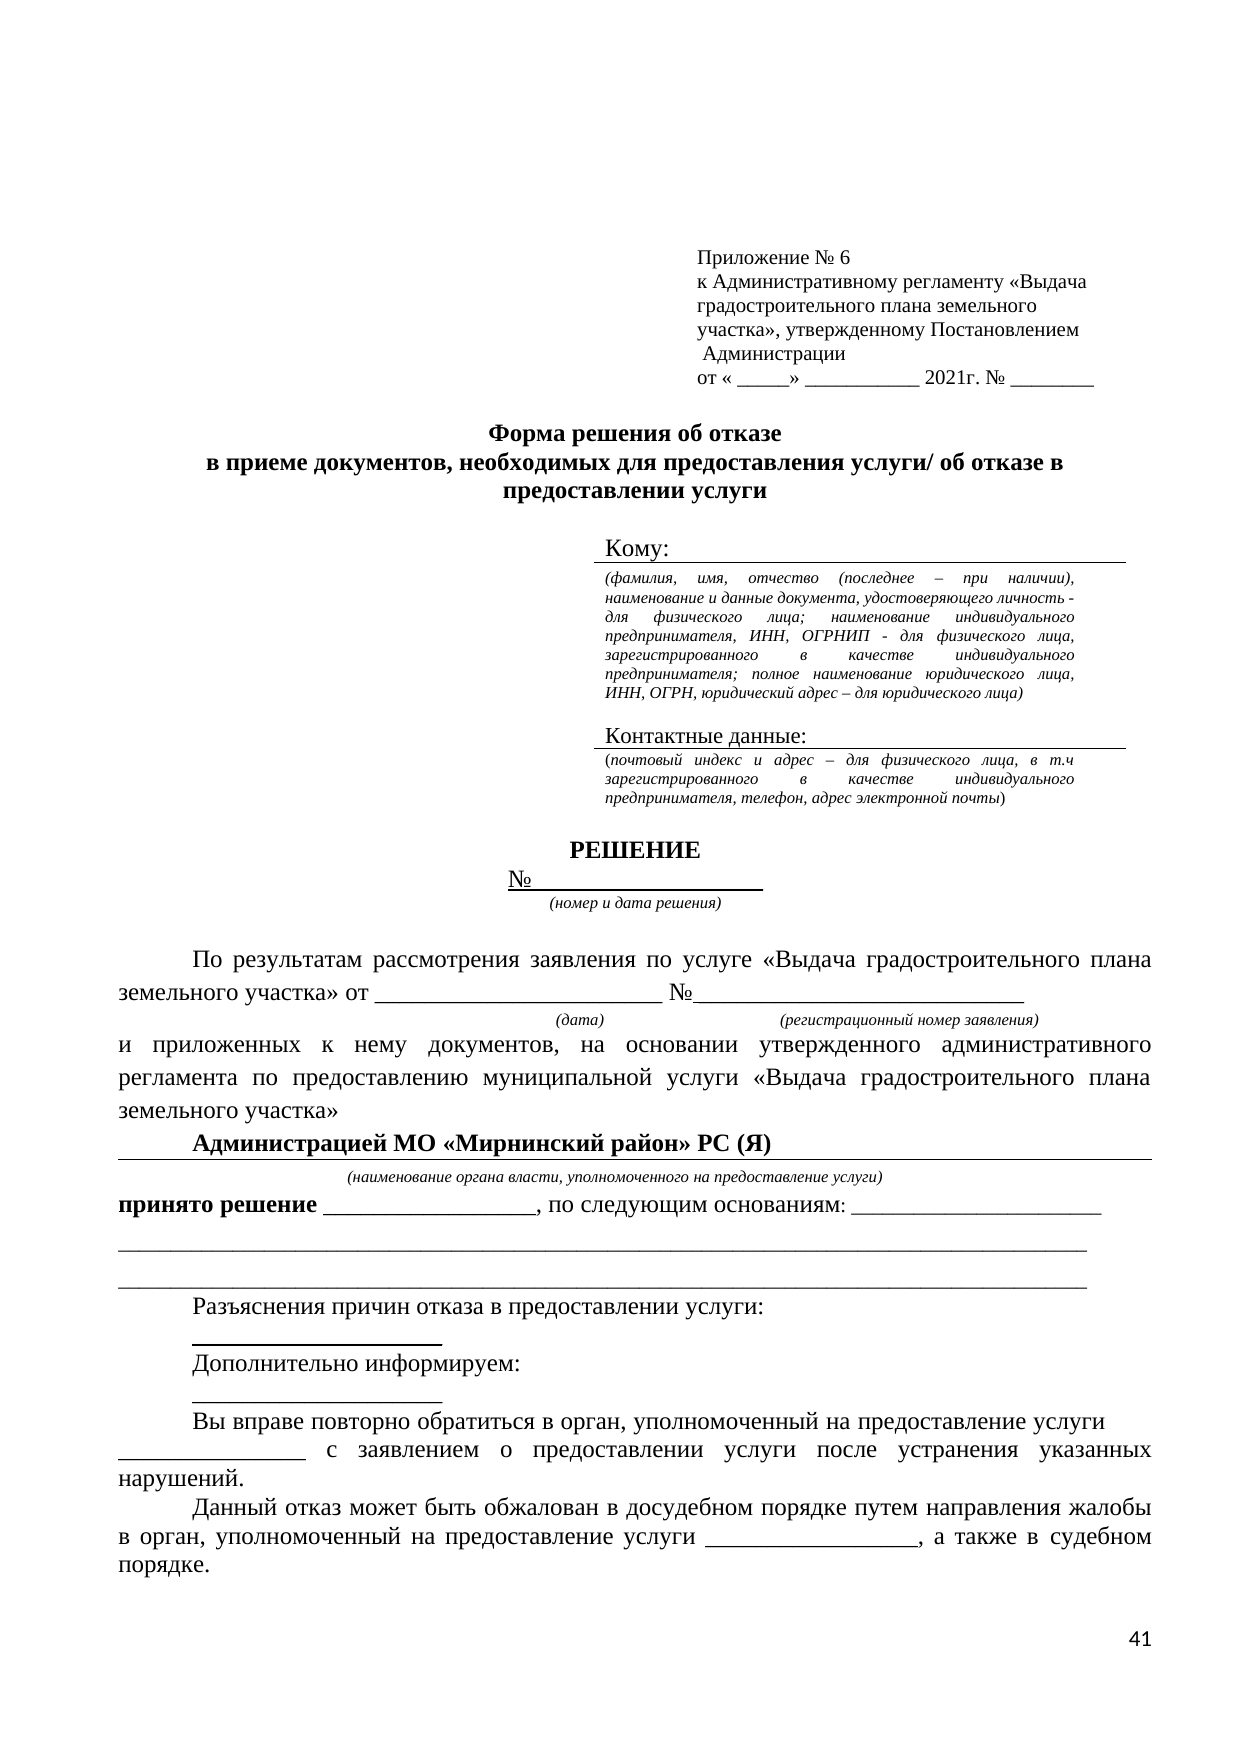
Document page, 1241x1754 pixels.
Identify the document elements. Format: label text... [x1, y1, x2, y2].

text Администрацией МО «Мирнинский район» РС (Я) [118, 1128, 1152, 1159]
table_header Кому: [594, 533, 1126, 562]
text Вы вправе повторно обратиться в орган, уполномоченный на предоставление услуги [118, 1406, 1152, 1434]
table_cell (фамилия, имя, отчество (последнее – при наличии), наименование и данные документа, удостоверяющего личность - для физического лица; наименование индивидуального предпринимателя, ИНН, ОГРНИП - для физического лица, зарегистрированного в качестве индивидуального предпринимателя; полное наименование юридического лица, ИНН, ОГРН, юридический адрес – для юридического лица) [594, 563, 1126, 722]
text принято решение _________________, по следующим основаниям: ________________________ [118, 1189, 1152, 1218]
text участка», утвержденному Постановлением [697, 317, 1152, 341]
text _____________________________________________________________________________________________ [118, 1230, 1152, 1254]
table_cell (почтовый индекс и адрес – для физического лица, в т.ч зарегистрированного в качестве индивидуального предпринимателя, телефон, адрес электронной почты) [594, 749, 1126, 835]
text ____________________ [118, 1377, 1152, 1406]
text Приложение № 6 [697, 245, 1152, 269]
text _____________________________________________________________________________________________ [118, 1267, 1152, 1291]
text и приложенных к нему документов, на основании утвержденного административного регламента по предоставлению муниципальной услуги «Выдача градостроительного плана земельного участка» [118, 1029, 1152, 1124]
text № __________________ [119, 864, 1152, 893]
text РЕШЕНИЕ [118, 835, 1152, 864]
table_cell Контактные данные: [594, 722, 1126, 748]
text (номер и дата решения) [119, 893, 1152, 912]
text Дополнительно информируем: [118, 1348, 1152, 1377]
text (дата) (регистрационный номер заявления) [118, 1010, 1152, 1029]
text Данный отказ может быть обжалован в досудебном порядке путем направления жалобы в орган, уполномоченный на предоставление услуги _________________, а также в судебном порядке. [118, 1492, 1152, 1578]
text к Административному регламенту «Выдача [697, 269, 1152, 293]
text ____________________ [118, 1319, 1152, 1348]
text от « _____» ___________ 2021г. № ________ [697, 365, 1152, 389]
text Разъяснения причин отказа в предоставлении услуги: [118, 1291, 1152, 1319]
text По результатам рассмотрения заявления по услуге «Выдача градостроительного плана земельного участка» от _______________________ № __________________________ [118, 944, 1152, 1006]
text в приеме документов, необходимых для предоставления услуги/ об отказе в предоставлении услуги [118, 447, 1152, 504]
text _______________ с заявлением о предоставлении услуги после устранения указанных нарушений. [118, 1434, 1152, 1492]
text (наименование органа власти, уполномоченного на предоставление услуги) [118, 1167, 1111, 1186]
text Форма решения об отказе [118, 418, 1152, 447]
text Администрации [697, 341, 1152, 365]
text градостроительного плана земельного [697, 293, 1152, 317]
